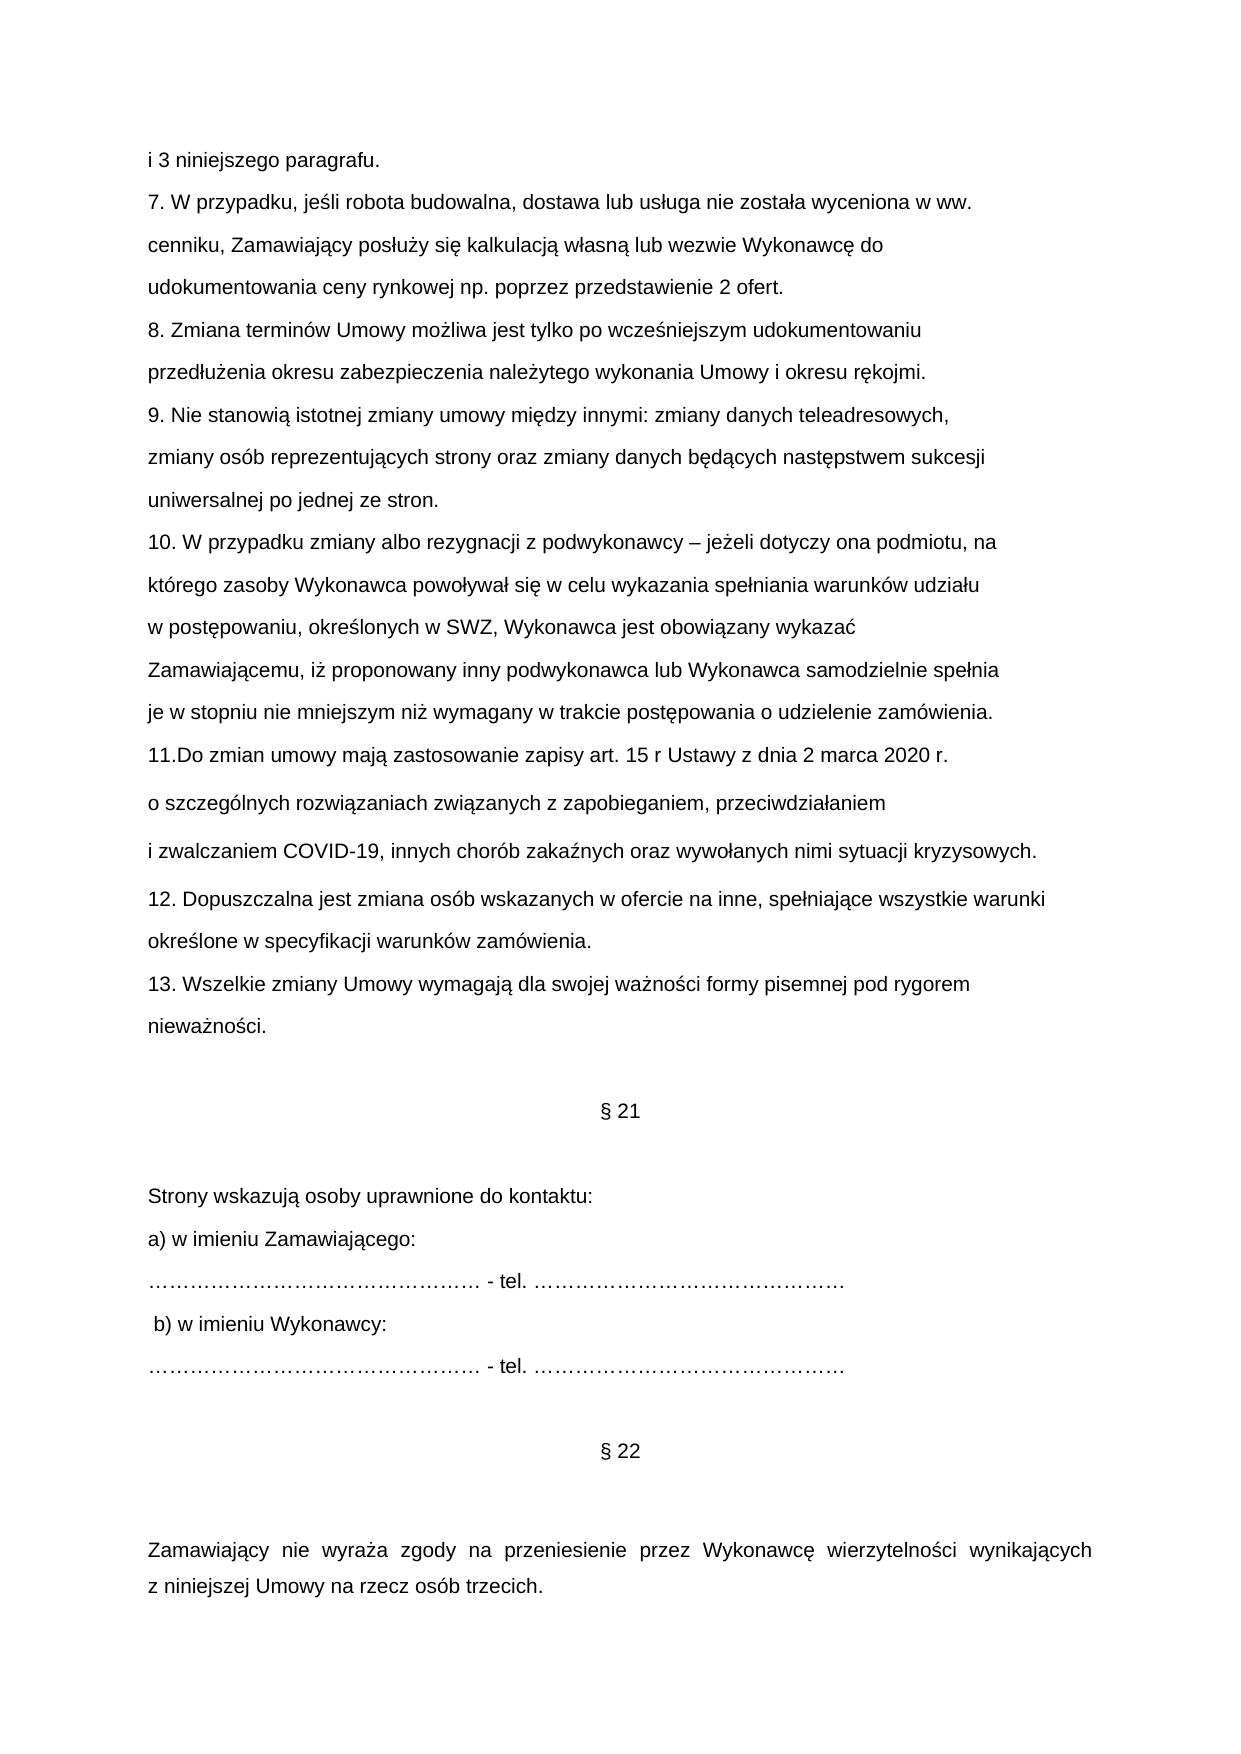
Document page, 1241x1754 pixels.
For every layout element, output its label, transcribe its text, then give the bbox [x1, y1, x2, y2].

text którego zasoby Wykonawca powoływał się w celu wykazania spełniania warunków udziału [148, 573, 1093, 597]
text Zamawiający nie wyraża zgody na przeniesienie przez Wykonawcę wierzytelności wynikających z niniejszej Umowy na rzecz osób trzecich. [148, 1537, 1093, 1597]
text 13. Wszelkie zmiany Umowy wymagają dla swojej ważności formy pisemnej pod rygorem [148, 971, 1093, 995]
text a) w imieniu Zamawiającego: [148, 1226, 1093, 1250]
text § 21 [148, 1099, 1093, 1123]
text określone w specyfikacji warunków zamówienia. [148, 929, 1093, 953]
text 11.Do zmian umowy mają zastosowanie zapisy art. 15 r Ustawy z dnia 2 marca 2020 r. o szczególnych rozwiązaniach związanych z zapobieganiem, przeciwdziałaniem i zwalczaniem COVID-19, innych chorób zakaźnych oraz wywołanych nimi sytuacji kryzysowych. [148, 743, 1093, 862]
text cenniku, Zamawiający posłuży się kalkulacją własną lub wezwie Wykonawcę do [148, 233, 1093, 257]
text zmiany osób reprezentujących strony oraz zmiany danych będących następstwem sukcesji [148, 445, 1093, 469]
text udokumentowania ceny rynkowej np. poprzez przedstawienie 2 ofert. [148, 275, 1093, 299]
text je w stopniu nie mniejszym niż wymagany w trakcie postępowania o udzielenie zamówienia. [148, 700, 1093, 724]
text 10. W przypadku zmiany albo rezygnacji z podwykonawcy – jeżeli dotyczy ona podmiotu, na [148, 530, 1093, 554]
text § 22 [148, 1439, 1093, 1463]
text b) w imieniu Wykonawcy: [148, 1311, 1093, 1335]
text uniwersalnej po jednej ze stron. [148, 488, 1093, 512]
text 12. Dopuszczalna jest zmiana osób wskazanych w ofercie na inne, spełniające wszystkie warunki [148, 886, 1093, 910]
text i 3 niniejszego paragrafu. [148, 148, 1093, 172]
text w postępowaniu, określonych w SWZ, Wykonawca jest obowiązany wykazać [148, 615, 1093, 639]
text nieważności. [148, 1014, 1093, 1038]
text ………………………………………… - tel. ……………………………………… [148, 1269, 1093, 1293]
text 9. Nie stanowią istotnej zmiany umowy między innymi: zmiany danych teleadresowych, [148, 403, 1093, 427]
text Strony wskazują osoby uprawnione do kontaktu: [148, 1184, 1093, 1208]
text ………………………………………… - tel. ……………………………………… [148, 1354, 1093, 1378]
text przedłużenia okresu zabezpieczenia należytego wykonania Umowy i okresu rękojmi. [148, 360, 1093, 384]
text Zamawiającemu, iż proponowany inny podwykonawca lub Wykonawca samodzielnie spełnia [148, 658, 1093, 682]
text 8. Zmiana terminów Umowy możliwa jest tylko po wcześniejszym udokumentowaniu [148, 318, 1093, 342]
text 7. W przypadku, jeśli robota budowalna, dostawa lub usługa nie została wyceniona w ww. [148, 190, 1093, 214]
